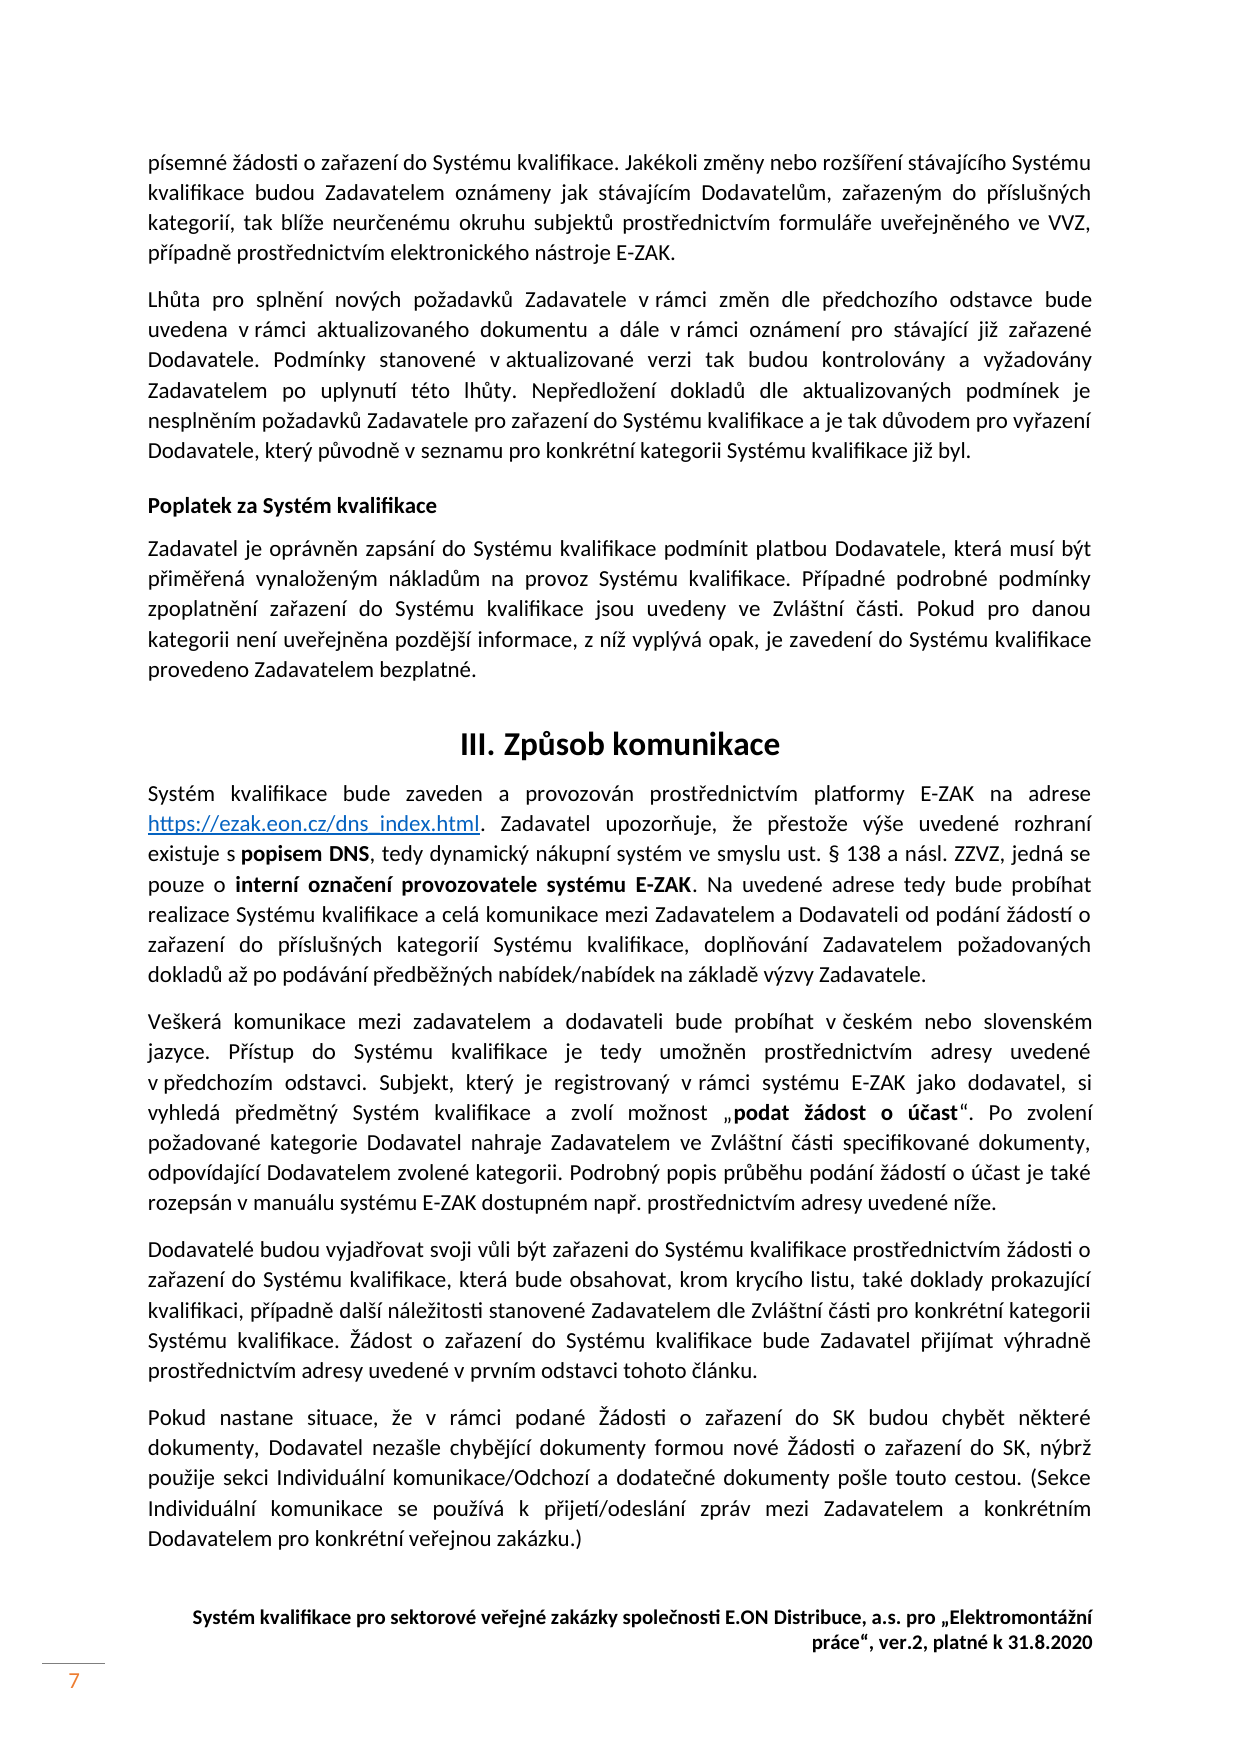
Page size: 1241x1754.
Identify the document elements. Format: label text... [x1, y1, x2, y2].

text Dodavatelé budou vyjadřovat svoji vůli být zařazeni do Systému kvalifikace prostřednictvím žádosti o zařazení do Systému kvalifikace, která bude obsahovat, krom krycího listu, také doklady prokazující kvalifikaci, případně další náležitosti stanovené Zadavatelem dle Zvláštní části pro konkrétní kategorii Systému kvalifikace. Žádost o zařazení do Systému kvalifikace bude Zadavatel přijímat výhradně prostřednictvím adresy uvedené v prvním odstavci tohoto článku. [148, 1235, 1093, 1384]
text Veškerá komunikace mezi zadavatelem a dodavateli bude probíhat v českém nebo slovenském jazyce. Přístup do Systému kvalifikace je tedy umožněn prostřednictvím adresy uvedené v předchozím odstavci. Subjekt, který je registrovaný v rámci systému E-ZAK jako dodavatel, si vyhledá předmětný Systém kvalifikace a zvolí možnost „podat žádost o účast“. Po zvolení požadované kategorie Dodavatel nahraje Zadavatelem ve Zvláštní části specifikované dokumenty, odpovídající Dodavatelem zvolené kategorii. Podrobný popis průběhu podání žádostí o účast je také rozepsán v manuálu systému E-ZAK dostupném např. prostřednictvím adresy uvedené níže. [148, 1007, 1093, 1216]
text Systém kvalifikace bude zaveden a provozován prostřednictvím platformy E-ZAK na adrese https://ezak.eon.cz/dns_index.html. Zadavatel upozorňuje, že přestože výše uvedené rozhraní existuje s popisem DNS, tedy dynamický nákupní systém ve smyslu ust. § 138 a násl. ZZVZ, jedná se pouze o interní označení provozovatele systému E-ZAK. Na uvedené adrese tedy bude probíhat realizace Systému kvalifikace a celá komunikace mezi Zadavatelem a Dodavateli od podání žádostí o zařazení do příslušných kategorií Systému kvalifikace, doplňování Zadavatelem požadovaných dokladů až po podávání předběžných nabídek/nabídek na základě výzvy Zadavatele. [148, 779, 1093, 988]
text Zadavatel je oprávněn zapsání do Systému kvalifikace podmínit platbou Dodavatele, která musí být přiměřená vynaloženým nákladům na provoz Systému kvalifikace. Případné podrobné podmínky zpoplatnění zařazení do Systému kvalifikace jsou uvedeny ve Zvláštní části. Pokud pro danou kategorii není uveřejněna pozdější informace, z níž vyplývá opak, je zavedení do Systému kvalifikace provedeno Zadavatelem bezplatné. [148, 534, 1093, 683]
subtitle Způsob komunikace [148, 723, 1093, 763]
text Poplatek za Systém kvalifikace [148, 491, 1093, 519]
text Lhůta pro splnění nových požadavků Zadavatele v rámci změn dle předchozího odstavce bude uvedena v rámci aktualizovaného dokumentu a dále v rámci oznámení pro stávající již zařazené Dodavatele. Podmínky stanovené v aktualizované verzi tak budou kontrolovány a vyžadovány Zadavatelem po uplynutí této lhůty. Nepředložení dokladů dle aktualizovaných podmínek je nesplněním požadavků Zadavatele pro zařazení do Systému kvalifikace a je tak důvodem pro vyřazení Dodavatele, který původně v seznamu pro konkrétní kategorii Systému kvalifikace již byl. [148, 285, 1093, 464]
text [148, 148, 1093, 266]
text Pokud nastane situace, že v rámci podané Žádosti o zařazení do SK budou chybět některé dokumenty, Dodavatel nezašle chybějící dokumenty formou nové Žádosti o zařazení do SK, nýbrž použije sekci Individuální komunikace/Odchozí a dodatečné dokumenty pošle touto cestou. (Sekce Individuální komunikace se používá k přijetí/odeslání zpráv mezi Zadavatelem a konkrétním Dodavatelem pro konkrétní veřejnou zakázku.) [148, 1403, 1093, 1552]
